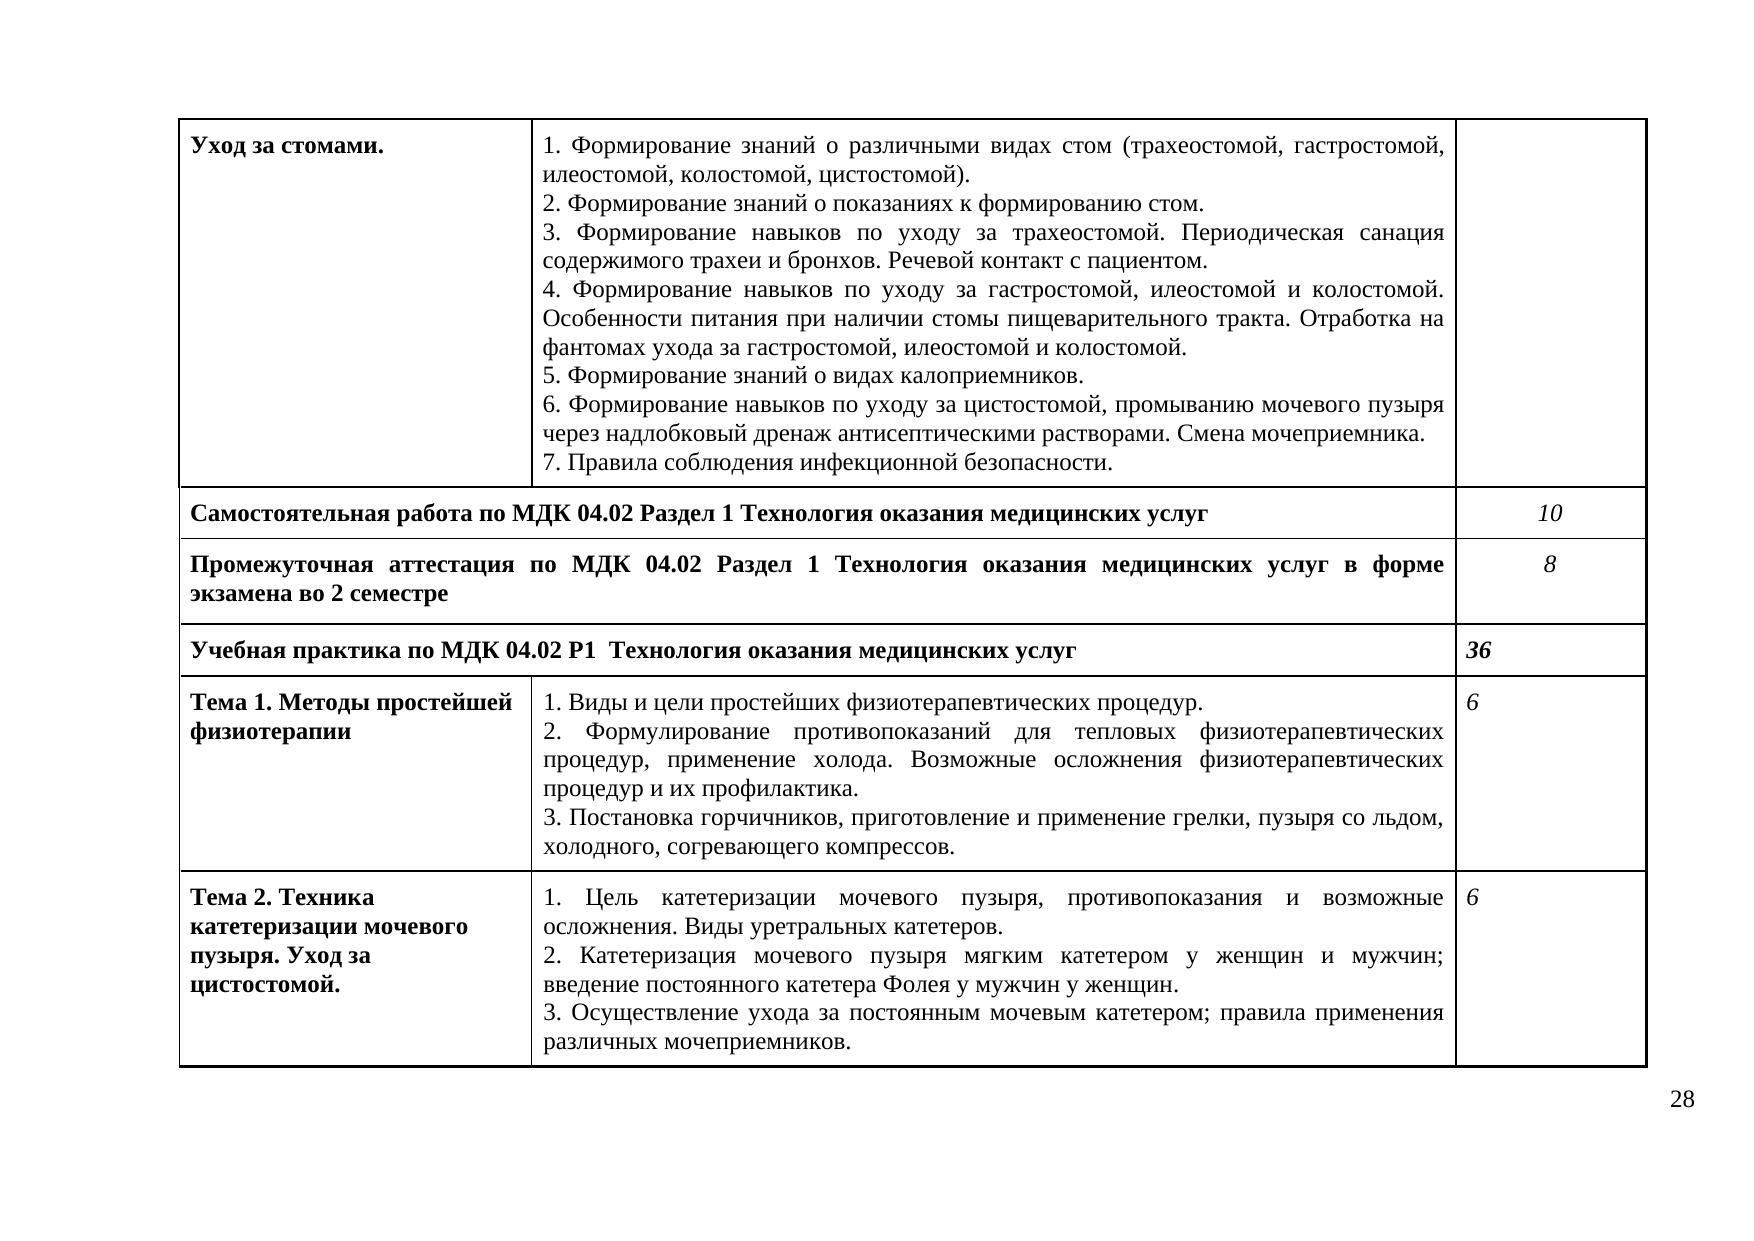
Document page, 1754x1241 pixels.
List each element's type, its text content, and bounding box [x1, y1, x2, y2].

table_cell 1. Виды и цели простейших физиотерапевтических процедур. 2. Формулирование противопоказаний для тепловых физиотерапевтических процедур, применение холода. Возможные осложнения физиотерапевтических процедур и их профилактика. 3. Постановка горчичников, приготовление и применение грелки, пузыря со льдом, холодного, согревающего компрессов. [532, 677, 1455, 870]
table_cell Самостоятельная работа по МДК 04.02 Раздел 1 Технология оказания медицинских услуг [180, 487, 1455, 538]
table_cell 6 [1457, 872, 1645, 1065]
table_cell Промежуточная аттестация по МДК 04.02 Раздел 1 Технология оказания медицинских услуг в форме экзамена во 2 семестре [180, 539, 1455, 623]
table_cell Учебная практика по МДК 04.02 Р1 Технология оказания медицинских услуг [180, 624, 1455, 674]
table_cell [532, 872, 1455, 1065]
table_cell 10 [1457, 488, 1645, 538]
table_cell [1457, 120, 1645, 486]
table_cell 8 [1457, 539, 1645, 623]
table_cell 36 [1457, 625, 1645, 674]
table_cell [180, 871, 531, 1065]
table_cell 1. Формирование знаний о различными видах стом (трахеостомой, гастростомой, илеостомой, колостомой, цистостомой). 2. Формирование знаний о показаниях к формированию стом. 3. Формирование навыков по уходу за трахеостомой. Периодическая санация содержимого трахеи и бронхов. Речевой контакт с пациентом. 4. Формирование навыков по уходу за гастростомой, илеостомой и колостомой. Особенности питания при наличии стомы пищеварительного тракта. Отработка на фантомах ухода за гастростомой, илеостомой и колостомой. 5. Формирование знаний о видах калоприемников. 6. Формирование навыков по уходу за цистостомой, промыванию мочевого пузыря через надлобковый дренаж антисептическими растворами. Смена мочеприемника. 7. Правила соблюдения инфекционной безопасности. [533, 120, 1455, 486]
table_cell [180, 120, 531, 486]
table_cell 6 [1457, 677, 1645, 870]
table_cell Тема 1. Методы простейшей физиотерапии [180, 676, 531, 870]
